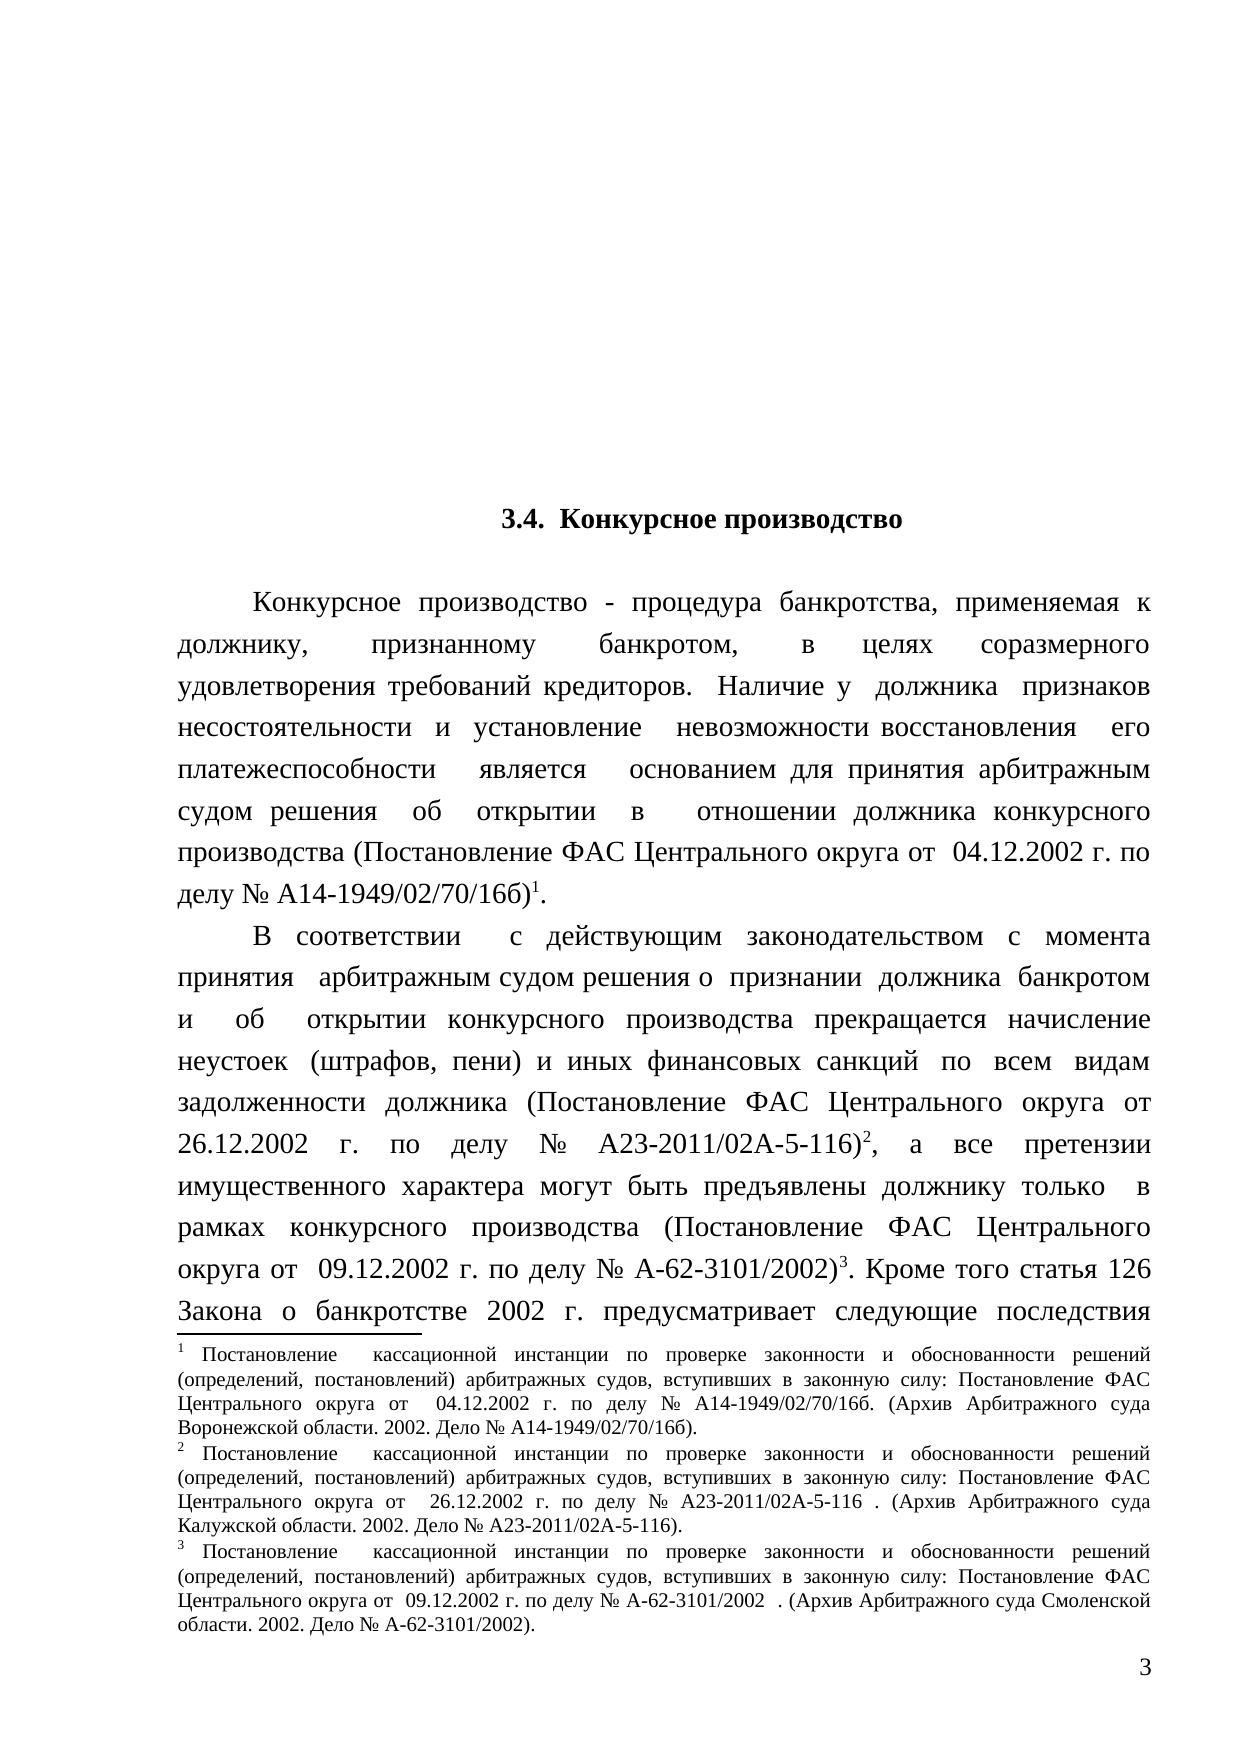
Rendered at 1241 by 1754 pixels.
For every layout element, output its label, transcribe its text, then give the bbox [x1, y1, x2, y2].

text 3.4. Конкурсное производство [177, 493, 1152, 535]
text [177, 910, 1152, 1326]
text Конкурсное производство - процедура банкротства, применяемая к должнику, признанному банкротом, в целях соразмерного удовлетворения требований кредиторов. Наличие у должника признаков несостоятельности и установление невозможности восстановления его платежеспособности является основанием для принятия арбитражным судом решения об открытии в отношении должника конкурсного производства (Постановление ФАС Центрального округа от 04.12.2002 г. по делу № А14-1949/02/70/16б). [177, 576, 1152, 910]
